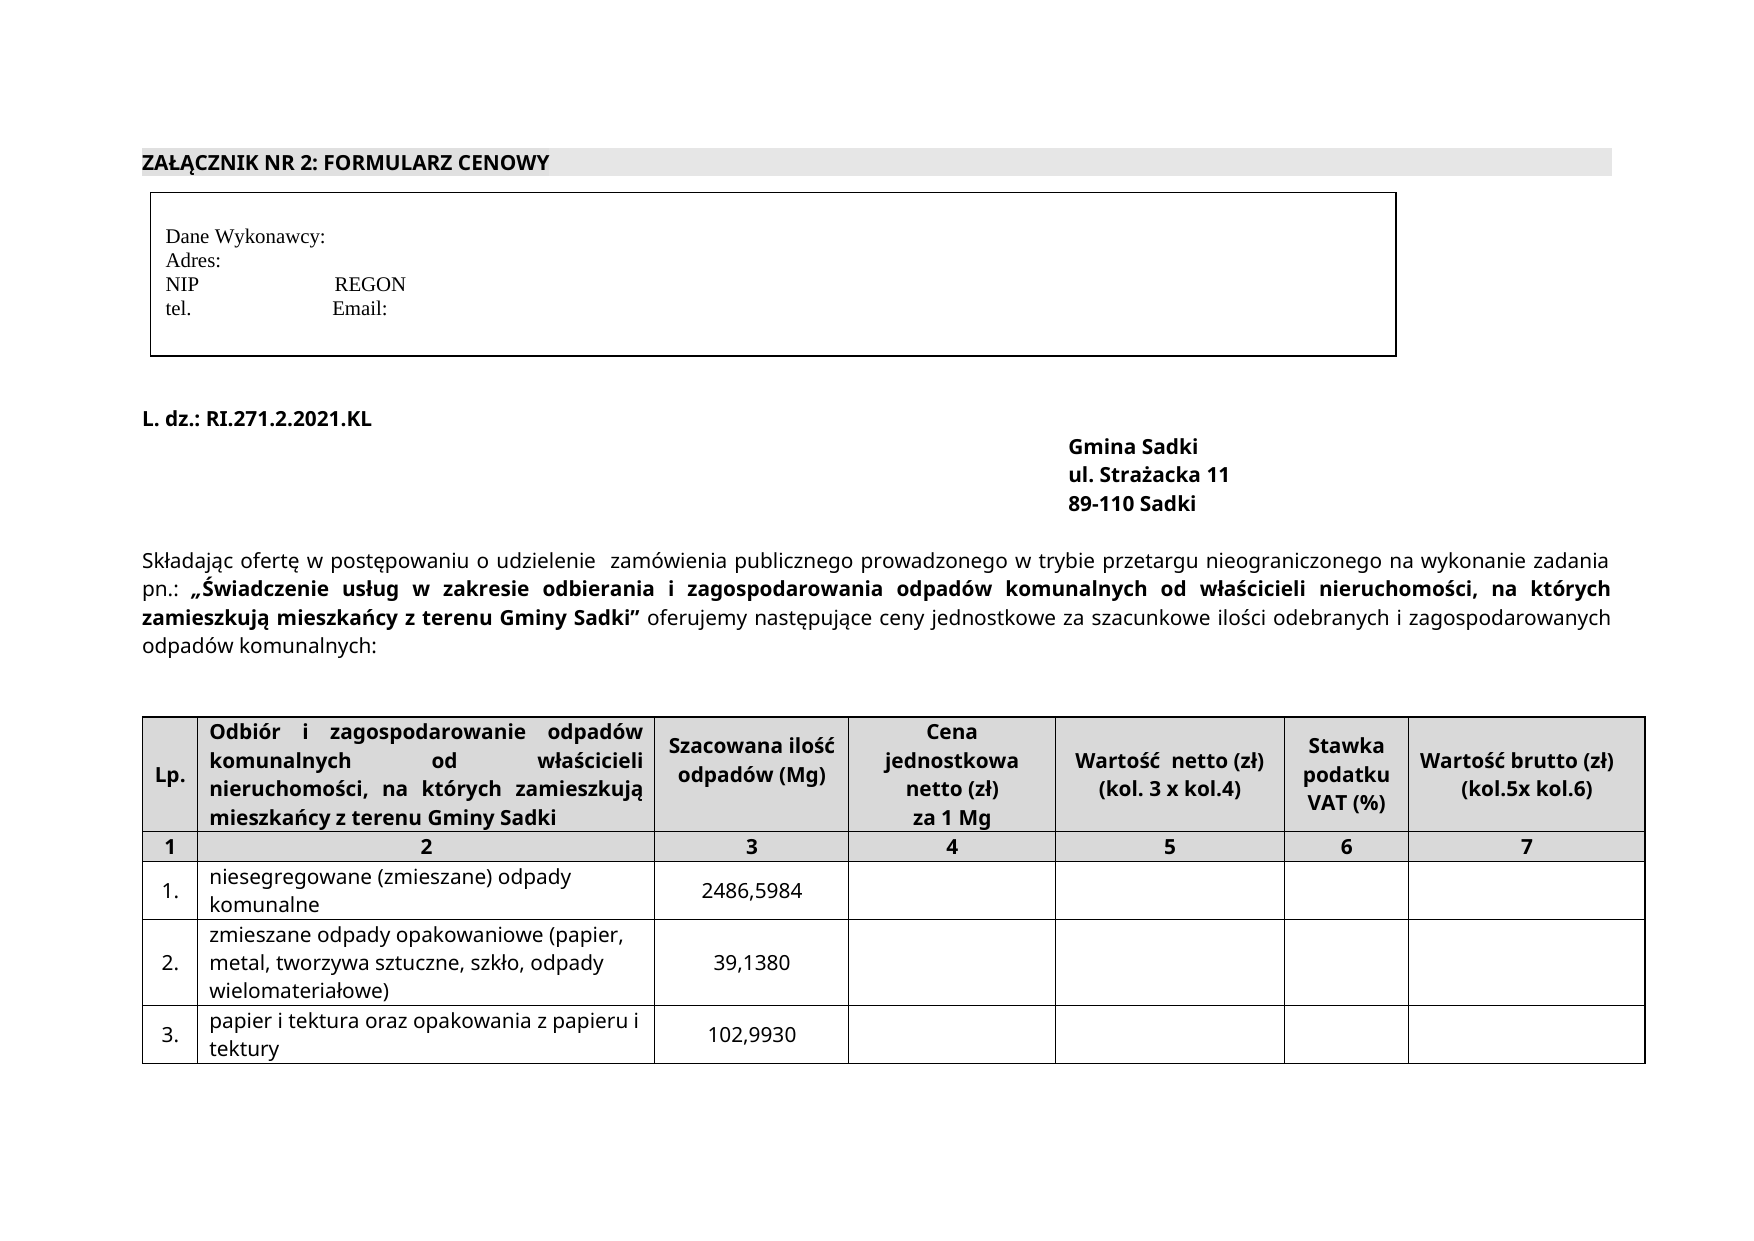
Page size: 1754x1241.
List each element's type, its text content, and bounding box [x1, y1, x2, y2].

table_cell [1056, 1006, 1284, 1063]
table_cell 6 [1285, 832, 1408, 861]
table_cell [1409, 1006, 1644, 1063]
table_cell [1285, 920, 1408, 1005]
text 89-110 Sadki [732, 489, 1612, 517]
table_cell 5 [1056, 832, 1284, 861]
table_cell [1056, 920, 1284, 1005]
text ZAŁĄCZNIK NR 2: FORMULARZ CENOWY [549, 148, 1612, 176]
table_cell [849, 1006, 1055, 1063]
table_header Odbiór i zagospodarowanie odpadów komunalnych od właścicieli nieruchomości, na których zamieszkują mieszkańcy z terenu Gminy Sadki [198, 718, 654, 831]
table_cell 39,1380 [655, 920, 848, 1005]
table_cell 4 [849, 832, 1055, 861]
table_cell 2486,5984 [655, 862, 848, 919]
table_cell [1056, 862, 1284, 919]
table_cell [1285, 1006, 1408, 1063]
table_cell niesegregowane (zmieszane) odpady komunalne [198, 862, 654, 919]
table_header Stawka podatku VAT (%) [1285, 718, 1408, 831]
text Składając ofertę w postępowaniu o udzielenie zamówienia publicznego prowadzonego w trybie przetargu nieograniczonego na wykonanie zadania pn.: „Świadczenie usług w zakresie odbierania i zagospodarowania odpadów komunalnych od właścicieli nieruchomości, na których zamieszkują mieszkańcy z terenu Gminy Sadki” oferujemy następujące ceny jednostkowe za szacunkowe ilości odebranych i zagospodarowanych odpadów komunalnych: [142, 546, 1612, 659]
table_cell [1409, 862, 1644, 919]
table_cell 3. [143, 1006, 197, 1063]
table_cell 102,9930 [655, 1006, 848, 1063]
table_cell 2. [143, 920, 197, 1005]
table_cell [1285, 862, 1408, 919]
text ul. Strażacka 11 [732, 461, 1612, 489]
table_cell [849, 920, 1055, 1005]
table_header Lp. [143, 718, 197, 831]
table_header Wartość netto (zł) (kol. 3 x kol.4) [1056, 718, 1284, 831]
table_cell [1409, 920, 1644, 1005]
table_cell 7 [1409, 832, 1644, 861]
table_cell zmieszane odpady opakowaniowe (papier, metal, tworzywa sztuczne, szkło, odpady wielomateriałowe) [198, 920, 654, 1005]
table_cell 3 [655, 832, 848, 861]
table_cell 2 [198, 832, 654, 861]
table_cell papier i tektura oraz opakowania z papieru i tektury [198, 1006, 654, 1063]
table_cell [849, 862, 1055, 919]
text Gmina Sadki [732, 432, 1612, 461]
table_header Wartość brutto (zł) (kol.5x kol.6) [1409, 718, 1644, 831]
table_cell 1 [143, 832, 197, 861]
table_header Cena jednostkowa netto (zł) za 1 Mg [849, 718, 1055, 831]
text L. dz.: RI.271.2.2021.KL [142, 404, 1612, 432]
table_cell 1. [143, 862, 197, 919]
table_header Szacowana ilość odpadów (Mg) [655, 718, 848, 831]
